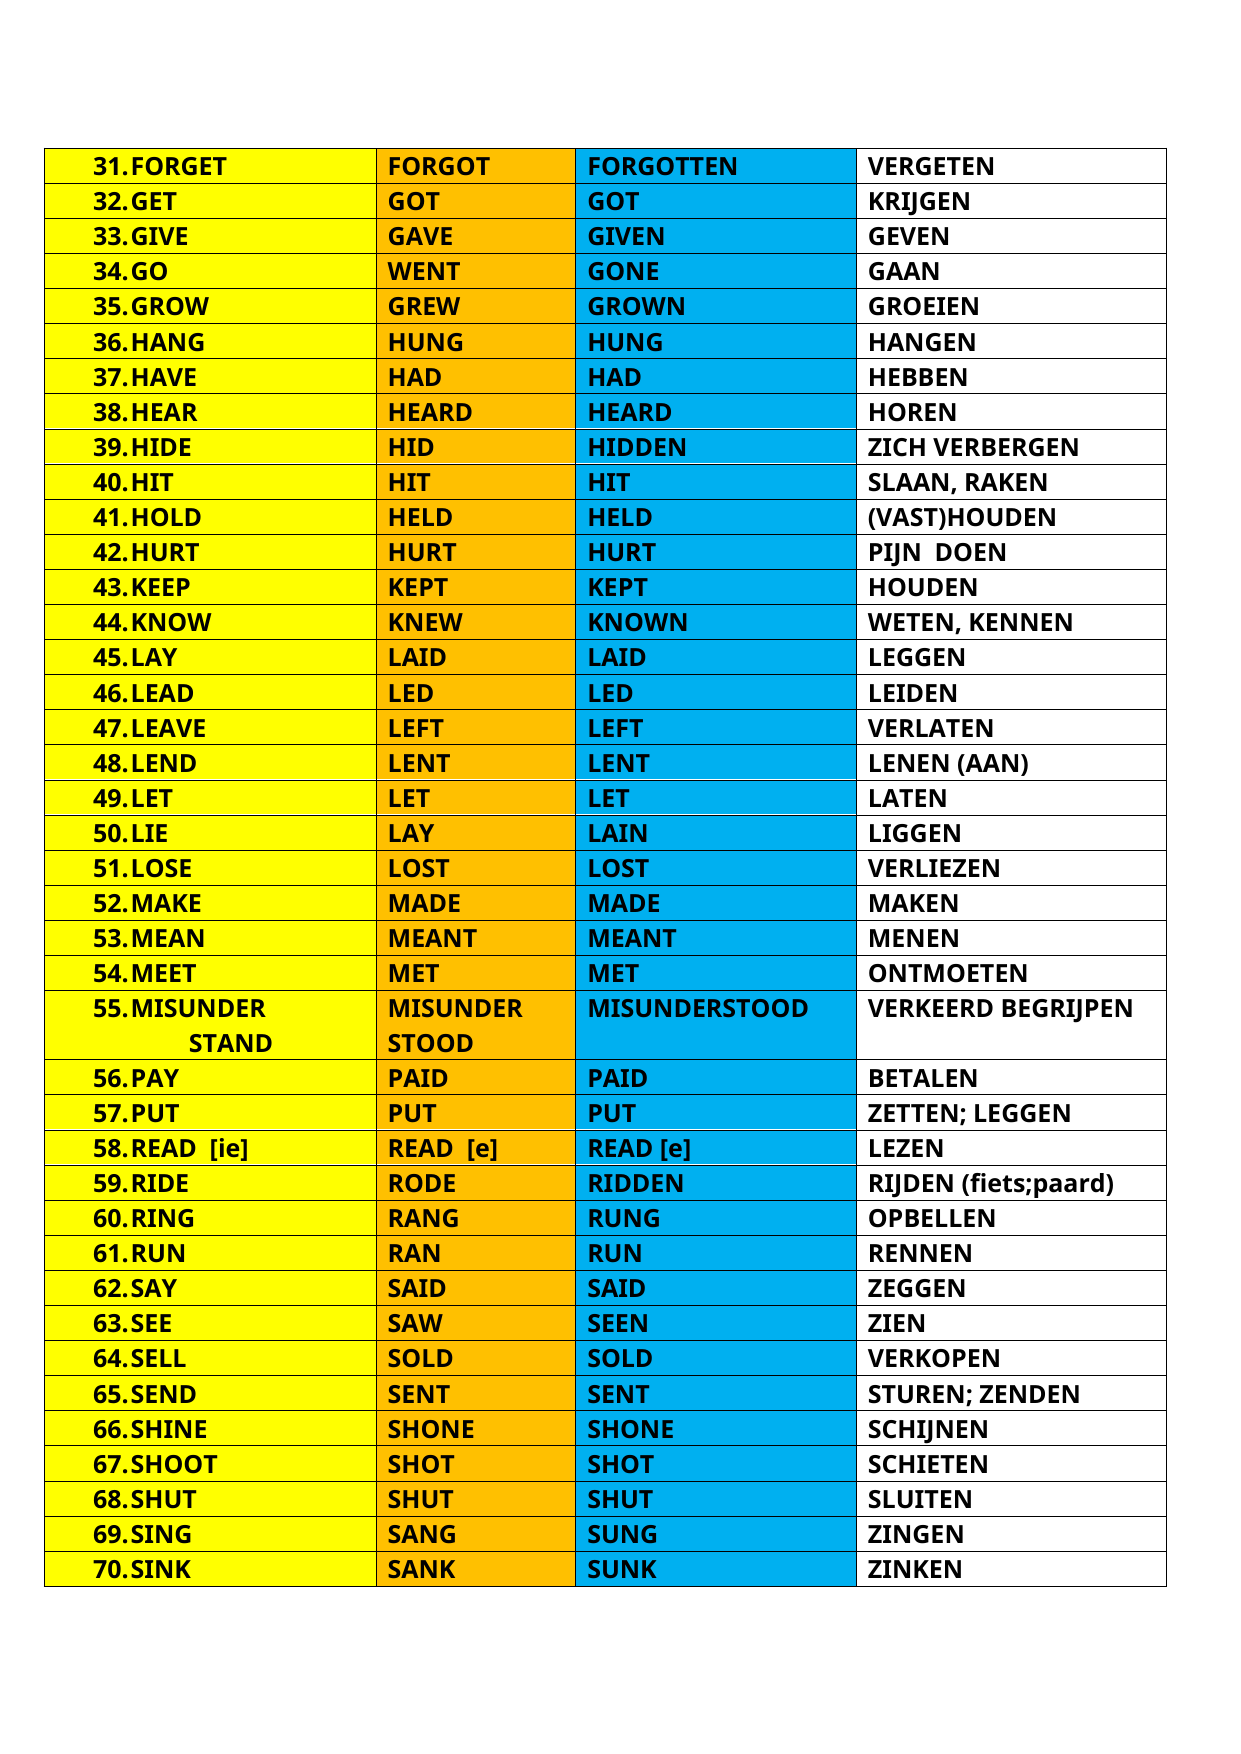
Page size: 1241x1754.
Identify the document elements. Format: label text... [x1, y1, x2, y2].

table_cell HEARD [377, 394, 575, 428]
table_cell HAVE [45, 359, 376, 393]
table_cell READ [e] [576, 1131, 856, 1164]
table_cell SUNG [576, 1517, 856, 1551]
table_cell SLUITEN [857, 1482, 1166, 1516]
table_cell SCHIETEN [857, 1446, 1166, 1481]
table_cell VERKEERD BEGRIJPEN [857, 991, 1166, 1059]
table_cell ZINKEN [857, 1552, 1166, 1586]
table_cell STUREN; ZENDEN [857, 1376, 1166, 1410]
table_cell SEEN [576, 1306, 856, 1340]
table_cell RENNEN [857, 1236, 1166, 1270]
table_cell VERGETEN [857, 149, 1166, 183]
table_cell GEVEN [857, 219, 1166, 253]
table_cell KEPT [576, 570, 856, 604]
table_cell SING [45, 1517, 376, 1551]
table_cell SHINE [45, 1411, 376, 1445]
table_cell LOST [576, 851, 856, 885]
table_cell LEAVE [45, 710, 376, 744]
table_cell HUNG [377, 324, 575, 358]
table_cell RIJDEN (fiets;paard) [857, 1166, 1166, 1200]
table_cell GET [45, 184, 376, 218]
table_cell KEPT [377, 570, 575, 604]
table_cell LAIN [576, 816, 856, 850]
table_cell MAKE [45, 886, 376, 920]
table_cell PAID [576, 1060, 856, 1094]
table_cell VERLIEZEN [857, 851, 1166, 885]
table_cell PAID [377, 1060, 575, 1094]
table_cell LENT [576, 745, 856, 779]
table_cell HIDDEN [576, 430, 856, 463]
table_cell LEFT [576, 710, 856, 744]
table_cell SHONE [576, 1411, 856, 1445]
table_cell HANGEN [857, 324, 1166, 358]
table_cell GOT [576, 184, 856, 218]
table_cell MEANT [576, 921, 856, 955]
table_cell (VAST)HOUDEN [857, 500, 1166, 534]
table_cell MEAN [45, 921, 376, 955]
table_cell HELD [576, 500, 856, 534]
table_cell KNEW [377, 605, 575, 639]
table_cell SHOT [377, 1446, 575, 1481]
table_cell KNOWN [576, 605, 856, 639]
table_cell HEARD [576, 394, 856, 428]
table_cell HELD [377, 500, 575, 534]
table_cell VERLATEN [857, 710, 1166, 744]
table_cell LAID [377, 640, 575, 674]
table_cell SELL [45, 1341, 376, 1375]
table_cell HIT [45, 465, 376, 499]
table_cell HURT [377, 535, 575, 569]
table_cell MADE [576, 886, 856, 920]
table_cell SOLD [377, 1341, 575, 1375]
table_cell SHONE [377, 1411, 575, 1445]
table_cell SHUT [576, 1482, 856, 1516]
table_cell SCHIJNEN [857, 1411, 1166, 1445]
table_cell SENT [377, 1376, 575, 1410]
table_cell BETALEN [857, 1060, 1166, 1094]
table_cell LED [377, 675, 575, 709]
table_cell ZICH VERBERGEN [857, 430, 1166, 463]
table_cell LAY [377, 816, 575, 850]
table_cell LEIDEN [857, 675, 1166, 709]
table_cell GONE [576, 254, 856, 288]
table_cell LED [576, 675, 856, 709]
table_cell SANG [377, 1517, 575, 1551]
table_cell SHUT [45, 1482, 376, 1516]
table_cell LET [576, 781, 856, 814]
table_cell HIDE [45, 430, 376, 463]
table_cell HEAR [45, 394, 376, 428]
table_cell LOSE [45, 851, 376, 885]
table_cell PUT [576, 1095, 856, 1129]
table_cell KNOW [45, 605, 376, 639]
table_cell GROWN [576, 289, 856, 323]
table_cell KRIJGEN [857, 184, 1166, 218]
table_cell MEET [45, 956, 376, 990]
table_cell SLAAN, RAKEN [857, 465, 1166, 499]
table_cell SAY [45, 1271, 376, 1305]
table_cell ONTMOETEN [857, 956, 1166, 990]
table_cell MISUNDER STOOD [377, 991, 575, 1059]
table_cell GIVE [45, 219, 376, 253]
table_cell ZINGEN [857, 1517, 1166, 1551]
table_cell OPBELLEN [857, 1201, 1166, 1235]
table_cell HIT [377, 465, 575, 499]
table_cell SHUT [377, 1482, 575, 1516]
table_cell VERKOPEN [857, 1341, 1166, 1375]
table_cell MEANT [377, 921, 575, 955]
table_cell LEGGEN [857, 640, 1166, 674]
table_cell SUNK [576, 1552, 856, 1586]
table_cell SAID [576, 1271, 856, 1305]
table_cell LIGGEN [857, 816, 1166, 850]
table_cell KEEP [45, 570, 376, 604]
table_cell GAVE [377, 219, 575, 253]
table_cell MET [576, 956, 856, 990]
table_cell HAD [377, 359, 575, 393]
table_cell LET [45, 781, 376, 814]
table_cell LEAD [45, 675, 376, 709]
table_cell LENEN (AAN) [857, 745, 1166, 779]
table_cell SHOOT [45, 1446, 376, 1481]
table_cell HOLD [45, 500, 376, 534]
table_cell MADE [377, 886, 575, 920]
table_cell GO [45, 254, 376, 288]
table_cell HURT [45, 535, 376, 569]
table_cell MENEN [857, 921, 1166, 955]
table_cell READ [e] [377, 1131, 575, 1164]
table_cell MET [377, 956, 575, 990]
table_cell HIT [576, 465, 856, 499]
table_cell ZEGGEN [857, 1271, 1166, 1305]
table_cell RIDE [45, 1166, 376, 1200]
table_cell MAKEN [857, 886, 1166, 920]
table_cell RUN [576, 1236, 856, 1270]
table_cell HEBBEN [857, 359, 1166, 393]
table_cell HOREN [857, 394, 1166, 428]
table_cell LENT [377, 745, 575, 779]
table_cell FORGET [45, 149, 376, 183]
table_cell PIJN DOEN [857, 535, 1166, 569]
table_cell RANG [377, 1201, 575, 1235]
table_cell WENT [377, 254, 575, 288]
table_cell RUN [45, 1236, 376, 1270]
table_cell MISUNDER STAND [45, 991, 376, 1059]
table_cell SEE [45, 1306, 376, 1340]
table_cell ZIEN [857, 1306, 1166, 1340]
table_cell GOT [377, 184, 575, 218]
table_cell PUT [45, 1095, 376, 1129]
table_cell GROW [45, 289, 376, 323]
table_cell RUNG [576, 1201, 856, 1235]
table_cell LIE [45, 816, 376, 850]
table_cell SOLD [576, 1341, 856, 1375]
table_cell WETEN, KENNEN [857, 605, 1166, 639]
table_cell LAY [45, 640, 376, 674]
table_cell LET [377, 781, 575, 814]
table_cell GREW [377, 289, 575, 323]
table_cell LEND [45, 745, 376, 779]
table_cell SHOT [576, 1446, 856, 1481]
table_cell RODE [377, 1166, 575, 1200]
table_cell GAAN [857, 254, 1166, 288]
table_cell LATEN [857, 781, 1166, 814]
table_cell HURT [576, 535, 856, 569]
table_cell PAY [45, 1060, 376, 1094]
table_cell LEZEN [857, 1131, 1166, 1164]
table_cell SEND [45, 1376, 376, 1410]
table_cell RAN [377, 1236, 575, 1270]
table_cell PUT [377, 1095, 575, 1129]
table_cell RING [45, 1201, 376, 1235]
table_cell HAD [576, 359, 856, 393]
table_cell SENT [576, 1376, 856, 1410]
table_cell LOST [377, 851, 575, 885]
table_cell SAW [377, 1306, 575, 1340]
table_cell ZETTEN; LEGGEN [857, 1095, 1166, 1129]
table_cell MISUNDERSTOOD [576, 991, 856, 1059]
table_cell LAID [576, 640, 856, 674]
table_cell FORGOTTEN [576, 149, 856, 183]
table_cell GROEIEN [857, 289, 1166, 323]
table_cell HANG [45, 324, 376, 358]
table_cell SINK [45, 1552, 376, 1586]
table_cell HOUDEN [857, 570, 1166, 604]
table_cell SAID [377, 1271, 575, 1305]
table_cell HID [377, 430, 575, 463]
table_cell HUNG [576, 324, 856, 358]
table_cell GIVEN [576, 219, 856, 253]
table_cell READ [ie] [45, 1131, 376, 1164]
table_cell RIDDEN [576, 1166, 856, 1200]
table_cell SANK [377, 1552, 575, 1586]
table_cell FORGOT [377, 149, 575, 183]
table_cell LEFT [377, 710, 575, 744]
